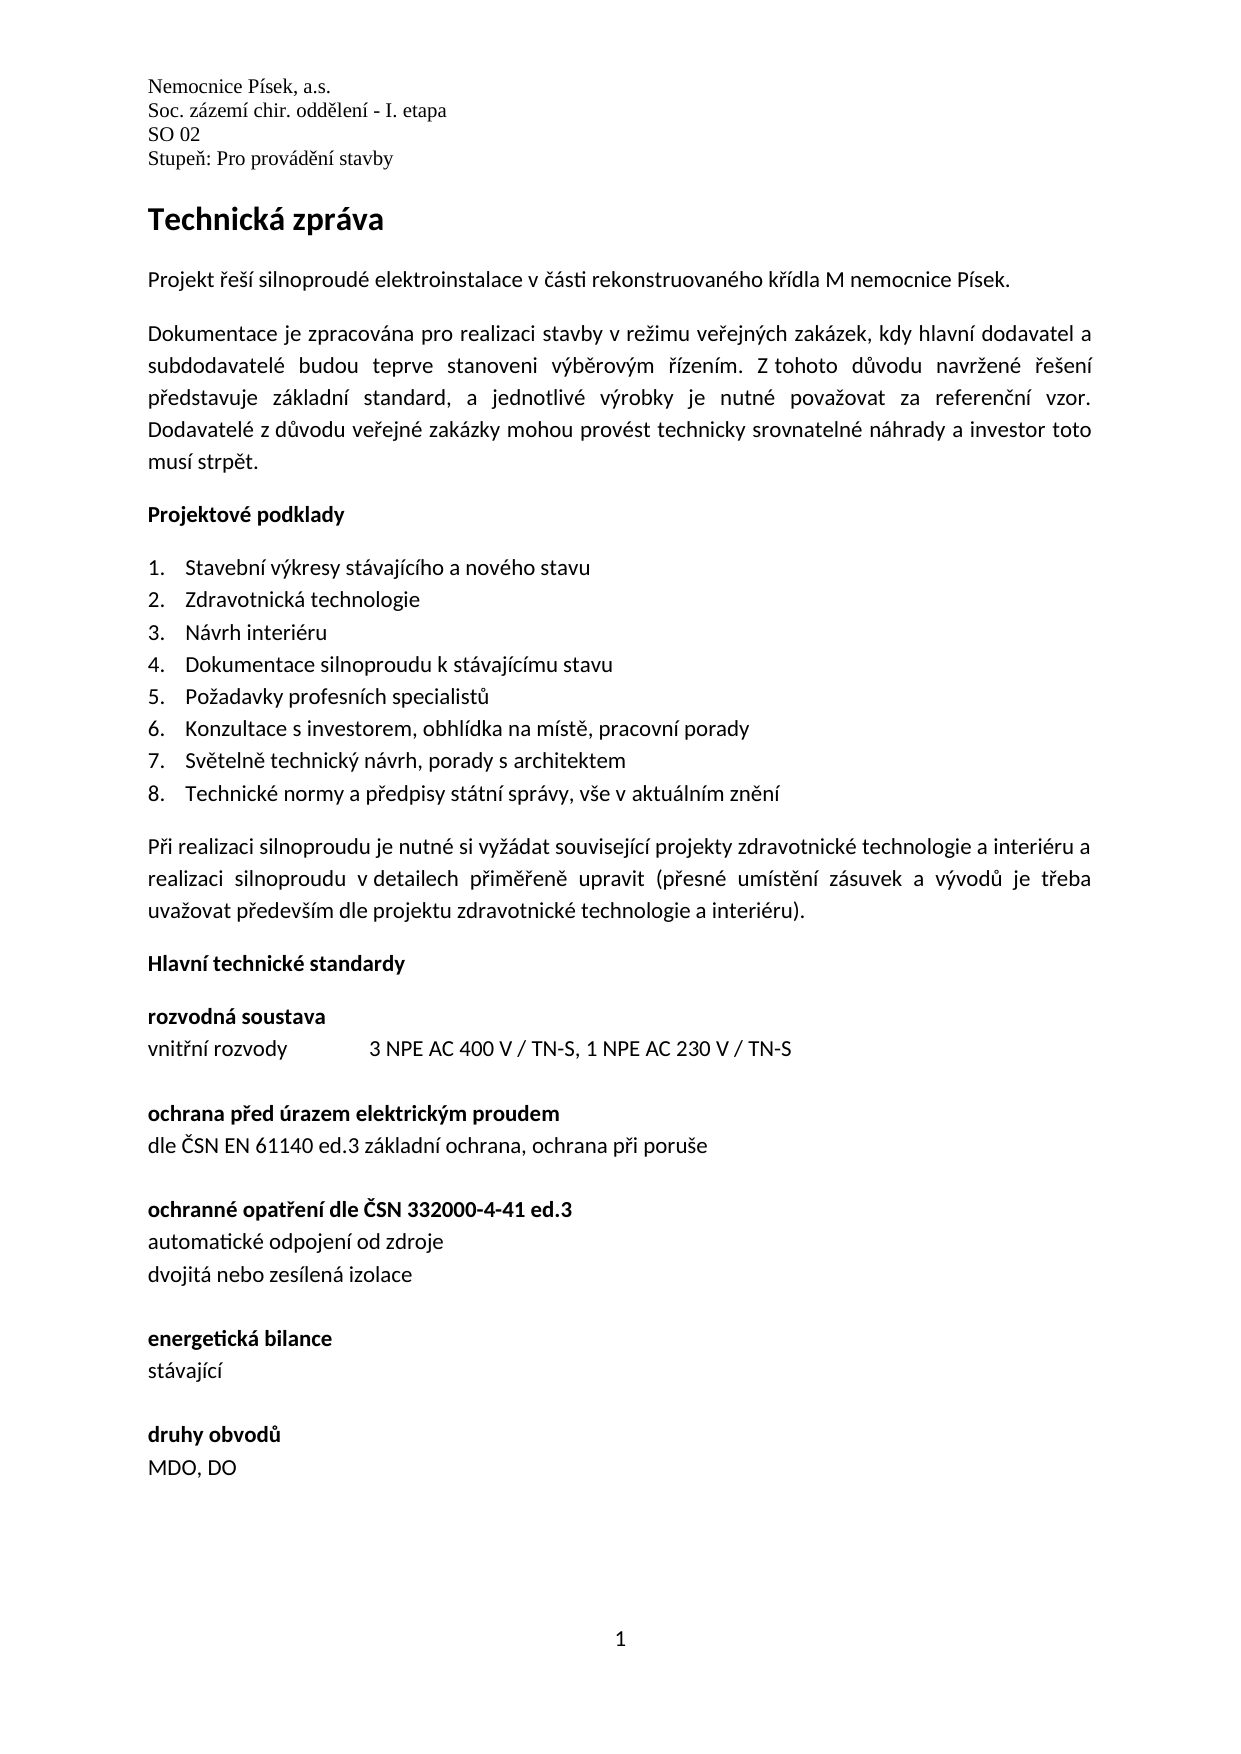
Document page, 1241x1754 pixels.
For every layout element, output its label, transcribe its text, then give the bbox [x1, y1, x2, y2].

text Technická zpráva [148, 198, 1093, 239]
text Projekt řeší silnoproudé elektroinstalace v části rekonstruovaného křídla M nemocnice Písek. [148, 266, 1093, 294]
list Stavební výkresy stávajícího a nového stavu [148, 553, 1093, 581]
text rozvodná soustava [148, 1002, 1093, 1030]
list Konzultace s investorem, obhlídka na místě, pracovní porady [148, 714, 1093, 742]
list Návrh interiéru [148, 618, 1093, 646]
list Zdravotnická technologie [148, 586, 1093, 614]
text dvojitá nebo zesílená izolace [148, 1260, 1093, 1288]
text vnitřní rozvody 3 NPE AC 400 V / TN-S, 1 NPE AC 230 V / TN-S [148, 1034, 1093, 1062]
text ochrana před úrazem elektrickým proudem [148, 1099, 1093, 1127]
text Hlavní technické standardy [148, 949, 1093, 977]
text energetická bilance [148, 1324, 1093, 1352]
text MDO, DO [148, 1453, 1093, 1481]
text stávající [148, 1356, 1093, 1384]
text automatické odpojení od zdroje [148, 1227, 1093, 1256]
text Projektové podklady [148, 500, 1093, 528]
text Při realizaci silnoproudu je nutné si vyžádat související projekty zdravotnické technologie a interiéru a realizaci silnoproudu v detailech přiměřeně upravit (přesné umístění zásuvek a vývodů je třeba uvažovat především dle projektu zdravotnické technologie a interiéru). [148, 832, 1093, 924]
text druhy obvodů [148, 1421, 1093, 1449]
list Technické normy a předpisy státní správy, vše v aktuálním znění [148, 779, 1093, 807]
text ochranné opatření dle ČSN 332000-4-41 ed.3 [148, 1195, 1093, 1223]
list Dokumentace silnoproudu k stávajícímu stavu [148, 650, 1093, 678]
list Požadavky profesních specialistů [148, 682, 1093, 710]
list Světelně technický návrh, porady s architektem [148, 747, 1093, 774]
text dle ČSN EN 61140 ed.3 základní ochrana, ochrana při poruše [148, 1131, 1093, 1159]
text Dokumentace je zpracována pro realizaci stavby v režimu veřejných zakázek, kdy hlavní dodavatel a subdodavatelé budou teprve stanoveni výběrovým řízením. Z tohoto důvodu navržené řešení představuje základní standard, a jednotlivé výrobky je nutné považovat za referenční vzor. Dodavatelé z důvodu veřejné zakázky mohou provést technicky srovnatelné náhrady a investor toto musí strpět. [148, 319, 1093, 475]
